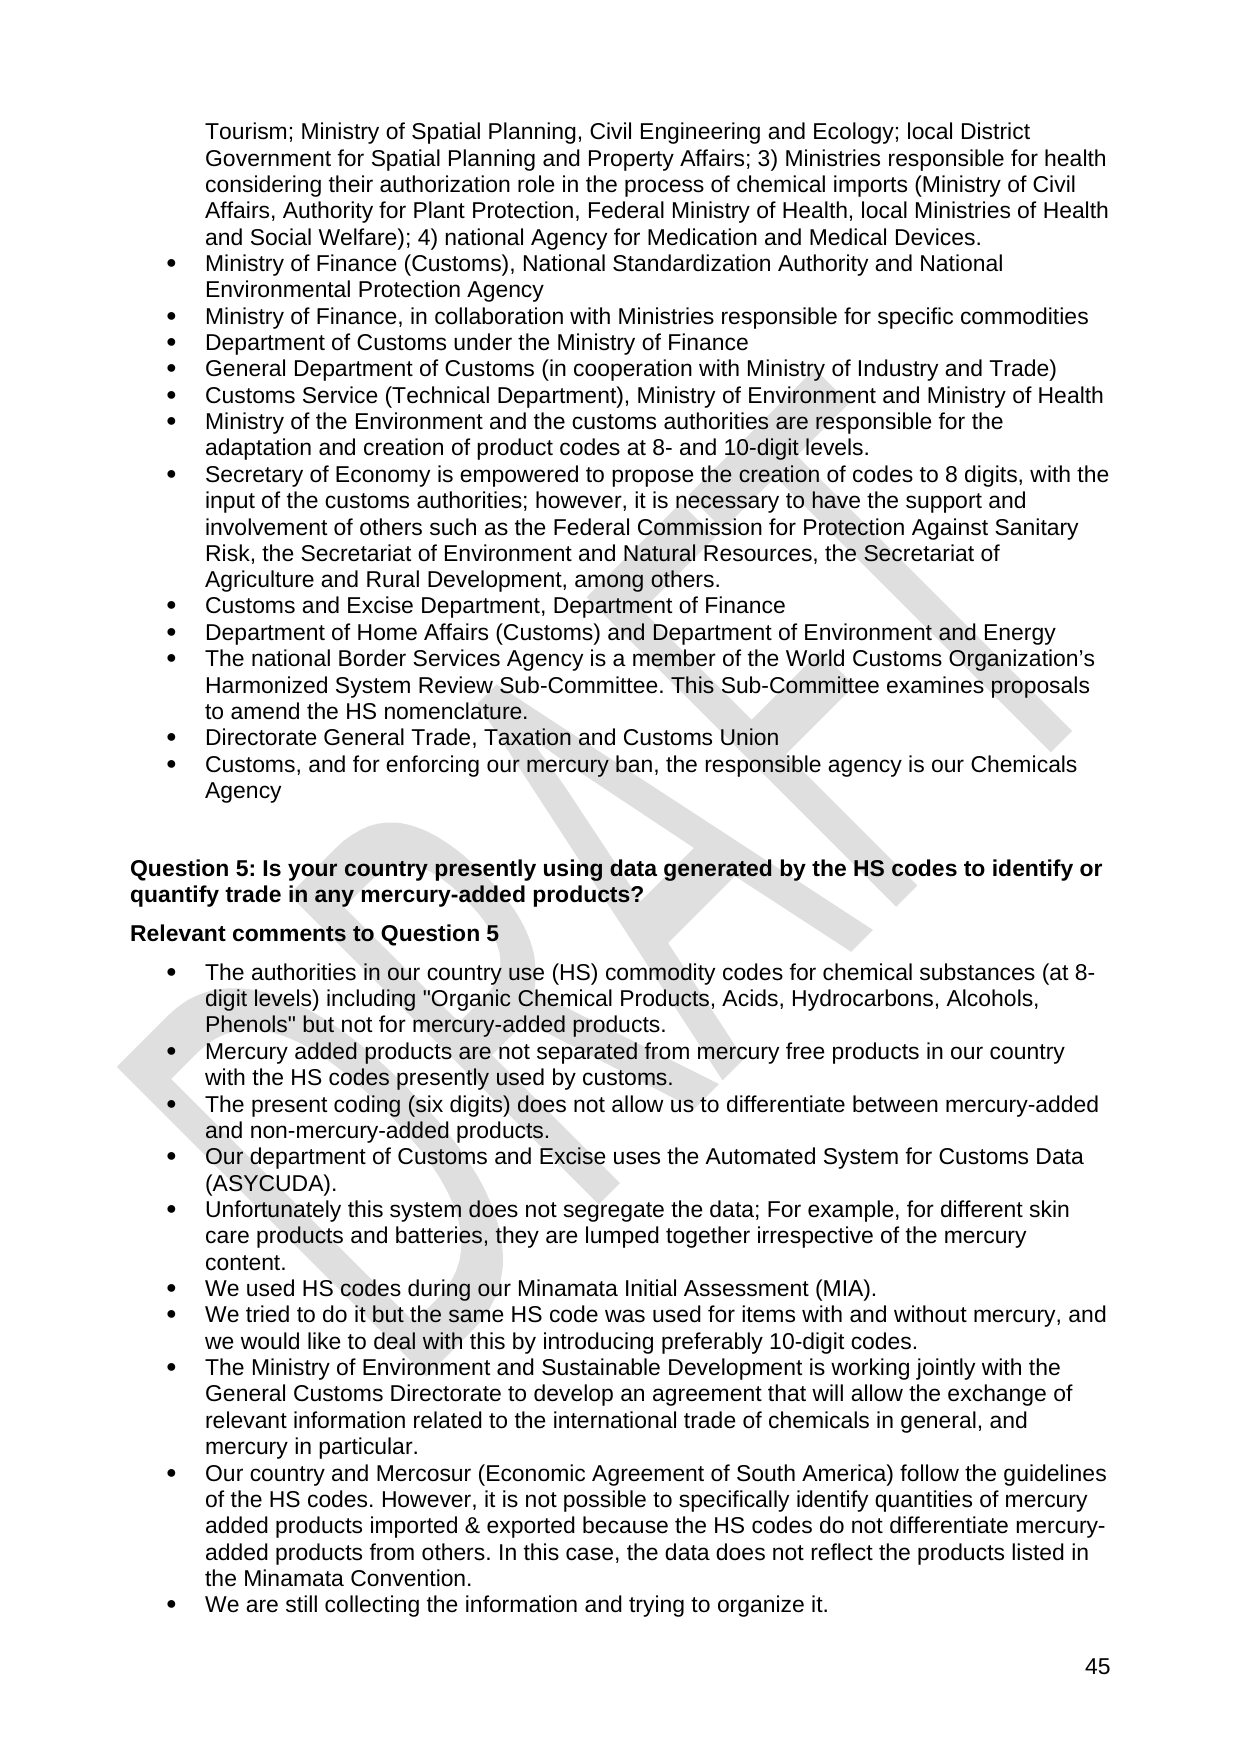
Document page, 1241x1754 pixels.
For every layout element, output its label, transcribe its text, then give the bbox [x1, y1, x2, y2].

list Ministry of Finance (Customs), National Standardization Authority and National Environmental Protection Agency [167, 250, 1110, 303]
list Directorate General Trade, Taxation and Customs Union [167, 724, 1110, 751]
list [167, 118, 1110, 250]
list The authorities in our country use (HS) commodity codes for chemical substances (at 8-digit levels) including "Organic Chemical Products, Acids, Hydrocarbons, Alcohols, Phenols" but not for mercury-added products. [167, 959, 1110, 1038]
list The Ministry of Environment and Sustainable Development is working jointly with the General Customs Directorate to develop an agreement that will allow the exchange of relevant information related to the international trade of chemicals in general, and mercury in particular. [167, 1354, 1110, 1459]
list Customs Service (Technical Department), Ministry of Environment and Ministry of Health [167, 382, 1110, 408]
list Unfortunately this system does not segregate the data; For example, for different skin care products and batteries, they are lumped together irrespective of the mercury content. [167, 1196, 1110, 1275]
text Relevant comments to Question 5 [130, 920, 1110, 946]
list Department of Home Affairs (Customs) and Department of Environment and Energy [167, 619, 1110, 645]
list Customs, and for enforcing our mercury ban, the responsible agency is our Chemicals Agency [167, 751, 1110, 803]
list Department of Customs under the Ministry of Finance [167, 329, 1110, 355]
list The present coding (six digits) does not allow us to differentiate between mercury-added and non-mercury-added products. [167, 1091, 1110, 1143]
list Secretary of Economy is empowered to propose the creation of codes to 8 digits, with the input of the customs authorities; however, it is necessary to have the support and involvement of others such as the Federal Commission for Protection Against Sanitary Risk, the Secretariat of Environment and Natural Resources, the Secretariat of Agriculture and Rural Development, among others. [167, 461, 1110, 592]
list The national Border Services Agency is a member of the World Customs Organization’s Harmonized System Review Sub-Committee. This Sub-Committee examines proposals to amend the HS nomenclature. [167, 645, 1110, 724]
list General Department of Customs (in cooperation with Ministry of Industry and Trade) [167, 355, 1110, 382]
list Ministry of Finance, in collaboration with Ministries responsible for specific commodities [167, 303, 1110, 329]
list We are still collecting the information and trying to organize it. [167, 1591, 1110, 1618]
list Our country and Mercosur (Economic Agreement of South America) follow the guidelines of the HS codes. However, it is not possible to specifically identify quantities of mercury added products imported & exported because the HS codes do not differentiate mercury-added products from others. In this case, the data does not reflect the products listed in the Minamata Convention. [167, 1459, 1110, 1591]
list Mercury added products are not separated from mercury free products in our country with the HS codes presently used by customs. [167, 1038, 1110, 1091]
list Our department of Customs and Excise uses the Automated System for Customs Data (ASYCUDA). [167, 1143, 1110, 1196]
text Question 5: Is your country presently using data generated by the HS codes to identify or quantify trade in any mercury-added products? [130, 855, 1110, 907]
list We used HS codes during our Minamata Initial Assessment (MIA). [167, 1275, 1110, 1301]
list We tried to do it but the same HS code was used for items with and without mercury, and we would like to deal with this by introducing preferably 10-digit codes. [167, 1301, 1110, 1354]
list Ministry of the Environment and the customs authorities are responsible for the adaptation and creation of product codes at 8- and 10-digit levels. [167, 408, 1110, 461]
list Customs and Excise Department, Department of Finance [167, 592, 1110, 619]
